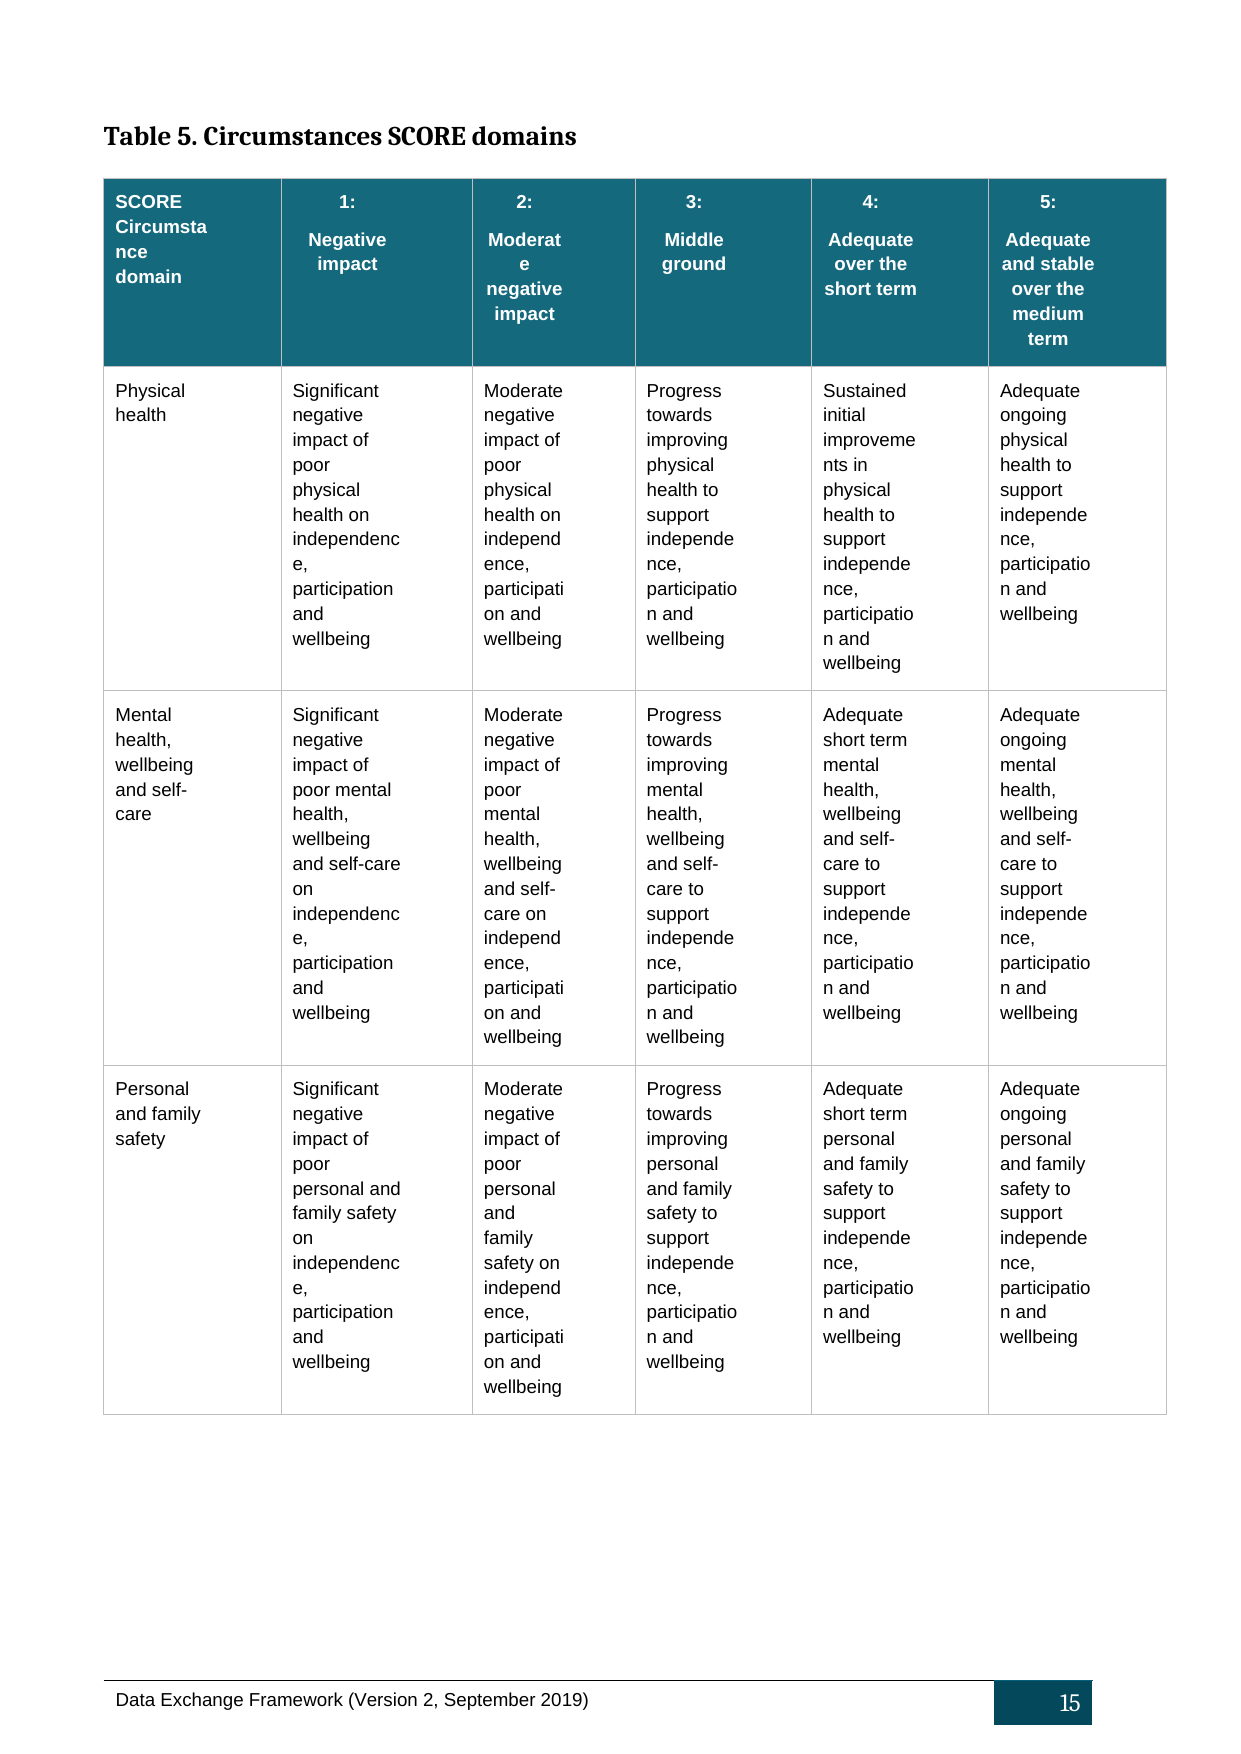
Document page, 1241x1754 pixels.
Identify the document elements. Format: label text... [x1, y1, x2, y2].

table_cell Adequate ongoing mental health, wellbeing and self-care to support independence, participation and wellbeing [989, 691, 1166, 1064]
subtitle Table 5. Circumstances SCORE domains [103, 121, 1033, 152]
table_cell Moderate negative impact of poor personal and family safety on independence, participation and wellbeing [473, 1066, 635, 1414]
table_cell Mental health, wellbeing and self-care [104, 691, 281, 1064]
table_cell Moderate negative impact of poor mental health, wellbeing and self-care on independence, participation and wellbeing [473, 691, 635, 1064]
table_header 4: Adequate over the short term [812, 179, 988, 366]
table_header 2: Moderate negative impact [473, 179, 635, 366]
table_cell Adequate short term personal and family safety to support independence, participation and wellbeing [812, 1066, 988, 1414]
table_cell Sustained initial improvements in physical health to support independence, participation and wellbeing [812, 367, 988, 690]
table_header 3: Middle ground [636, 179, 811, 366]
table_cell Adequate short term mental health, wellbeing and self-care to support independence, participation and wellbeing [812, 691, 988, 1064]
table_cell Progress towards improving mental health, wellbeing and self-care to support independence, participation and wellbeing [636, 691, 811, 1064]
table_header SCORE Circumstance domain [104, 179, 281, 366]
table_cell Physical health [104, 367, 281, 690]
table_cell Adequate ongoing personal and family safety to support independence, participation and wellbeing [989, 1066, 1166, 1414]
table_cell Significant negative impact of poor physical health on independence, participation and wellbeing [282, 367, 472, 690]
table_cell Significant negative impact of poor personal and family safety on independence, participation and wellbeing [282, 1066, 472, 1414]
table_cell Adequate ongoing physical health to support independence, participation and wellbeing [989, 367, 1166, 690]
table_cell Significant negative impact of poor mental health, wellbeing and self-care on independence, participation and wellbeing [282, 691, 472, 1064]
table_header 5: Adequate and stable over the medium term [989, 179, 1166, 366]
table_cell Moderate negative impact of poor physical health on independence, participation and wellbeing [473, 367, 635, 690]
table_cell Progress towards improving personal and family safety to support independence, participation and wellbeing [636, 1066, 811, 1414]
table_header 1: Negative impact [282, 179, 472, 366]
table_cell Personal and family safety [104, 1066, 281, 1414]
table_cell Progress towards improving physical health to support independence, participation and wellbeing [636, 367, 811, 690]
